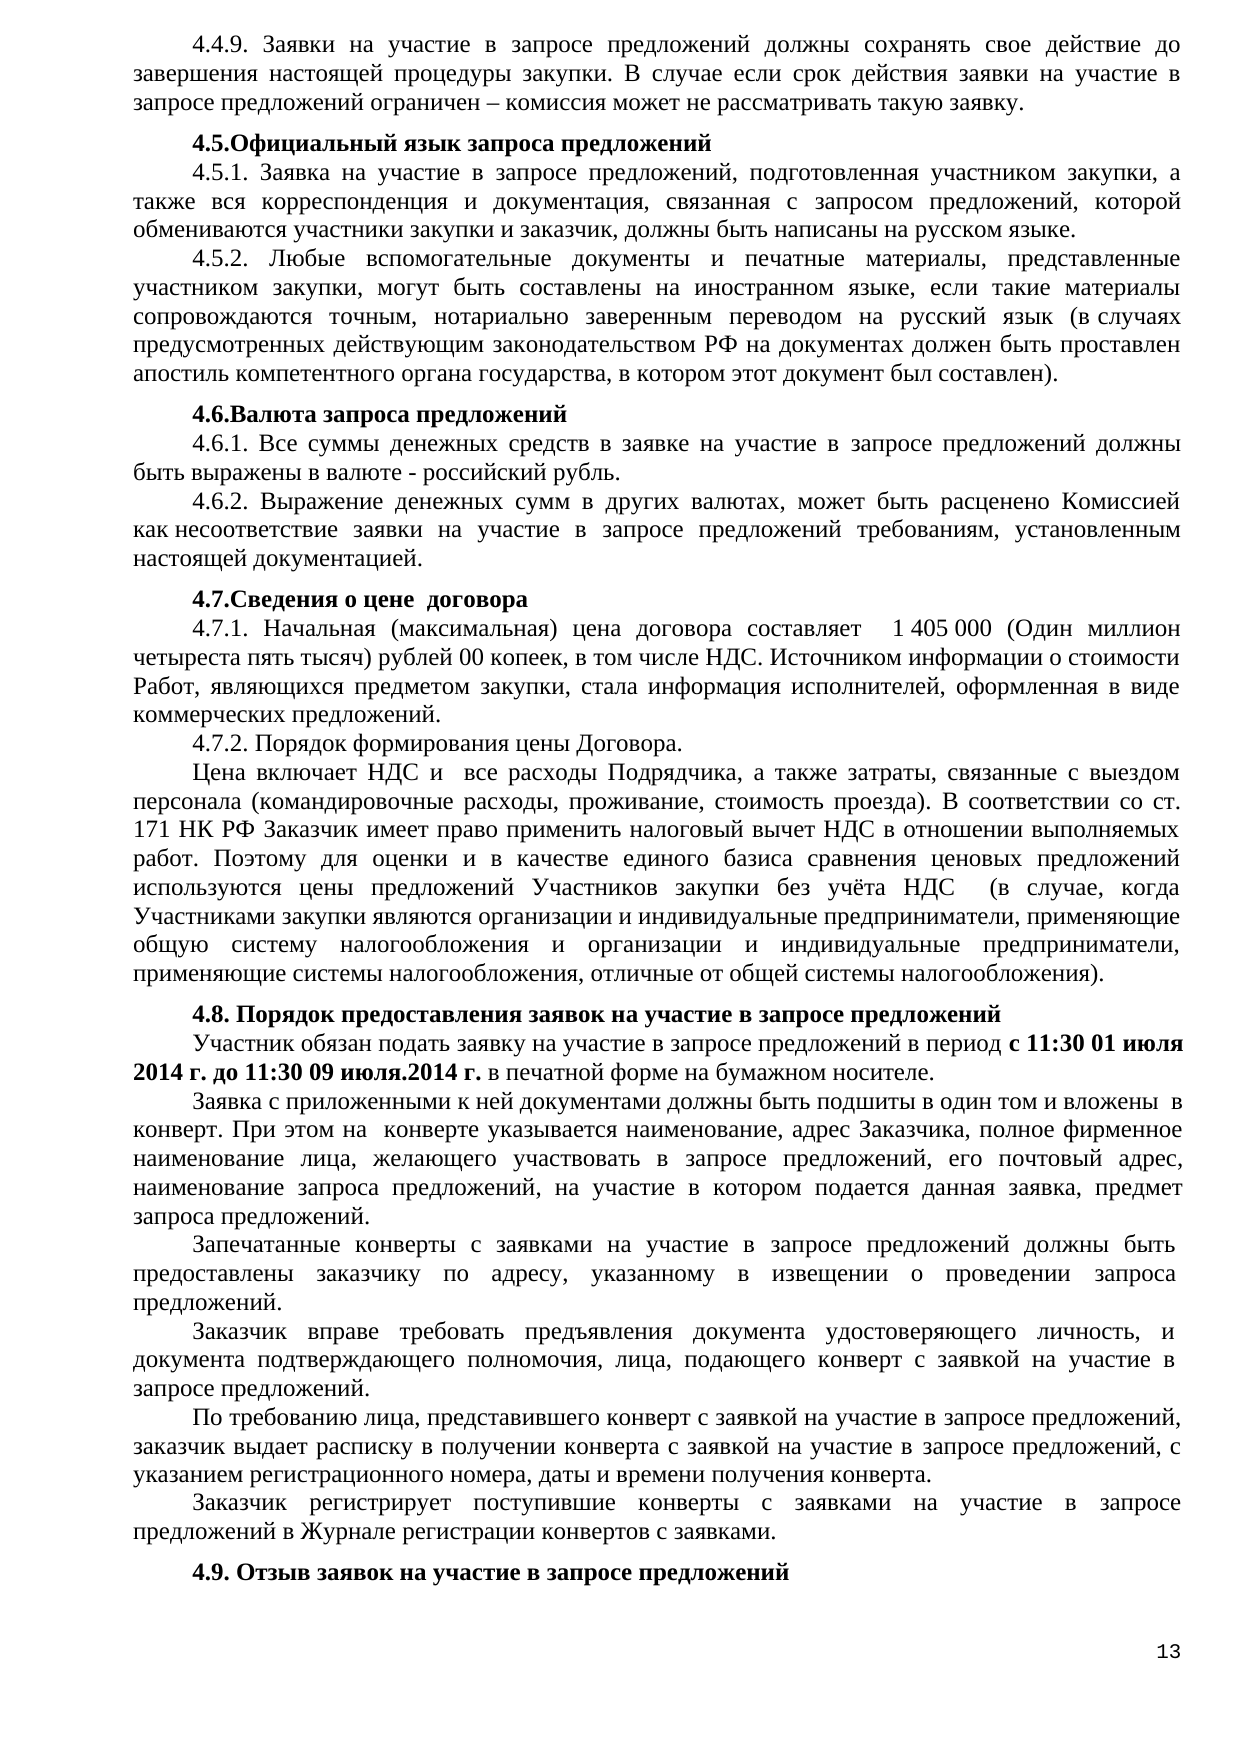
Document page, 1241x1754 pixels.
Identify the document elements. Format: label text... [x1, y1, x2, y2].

text 4.5.1. Заявка на участие в запросе предложений, подготовленная участником закупки, а также вся корреспонденция и документация, связанная с запросом предложений, которой обмениваются участники закупки и заказчик, должны быть написаны на русском языке. [133, 157, 1181, 243]
text Заказчик регистрирует поступившие конверты с заявками на участие в запросе предложений в Журнале регистрации конвертов с заявками. [133, 1488, 1181, 1545]
text Заявка с приложенными к ней документами должны быть подшиты в один том и вложены в конверт. При этом на конверте указывается наименование, адрес Заказчика, полное фирменное наименование лица, желающего участвовать в запросе предложений, его почтовый адрес, наименование запроса предложений, на участие в котором подается данная заявка, предмет запроса предложений. [133, 1086, 1183, 1229]
text Цена включает НДС и все расходы Подрядчика, а также затраты, связанные с выездом персонала (командировочные расходы, проживание, стоимость проезда). В соответствии со ст. 171 НК РФ Заказчик имеет право применить налоговый вычет НДС в отношении выполняемых работ. Поэтому для оценки и в качестве единого базиса сравнения ценовых предложений используются цены предложений Участников закупки без учёта НДС (в случае, когда Участниками закупки являются организации и индивидуальные предприниматели, применяющие общую систему налогообложения и организации и индивидуальные предприниматели, применяющие системы налогообложения, отличные от общей системы налогообложения). [133, 757, 1181, 987]
text 4.7.Сведения о цене договора [133, 584, 1181, 613]
text По требованию лица, представившего конверт с заявкой на участие в запросе предложений, заказчик выдает расписку в получении конверта с заявкой на участие в запросе предложений, с указанием регистрационного номера, даты и времени получения конверта. [133, 1402, 1181, 1488]
text 4.8. Порядок предоставления заявок на участие в запросе предложений [133, 999, 1181, 1028]
text 4.6.Валюта запроса предложений [133, 399, 1181, 428]
text Участник обязан подать заявку на участие в запросе предложений в период с 11:30 01 июля 2014 г. до 11:30 09 июля.2014 г. в печатной форме на бумажном носителе. [133, 1028, 1183, 1086]
text Запечатанные конверты с заявками на участие в запросе предложений должны быть предоставлены заказчику по адресу, указанному в извещении о проведении запроса предложений. [133, 1229, 1176, 1316]
text 4.6.1. Все суммы денежных средств в заявке на участие в запросе предложений должны быть выражены в валюте - российский рубль. [133, 428, 1181, 486]
text 4.6.2. Выражение денежных сумм в других валютах, может быть расценено Комиссией как несоответствие заявки на участие в запросе предложений требованиям, установленным настоящей документацией. [133, 486, 1181, 572]
text 4.4.9. Заявки на участие в запросе предложений должны сохранять свое действие до завершения настоящей процедуры закупки. В случае если срок действия заявки на участие в запросе предложений ограничен – комиссия может не рассматривать такую заявку. [133, 29, 1181, 116]
text 4.5.2. Любые вспомогательные документы и печатные материалы, представленные участником закупки, могут быть составлены на иностранном языке, если такие материалы сопровождаются точным, нотариально заверенным переводом на русский язык (в случаях предусмотренных действующим законодательством РФ на документах должен быть проставлен апостиль компетентного органа государства, в котором этот документ был составлен). [133, 243, 1181, 387]
subtitle 4.9. Отзыв заявок на участие в запросе предложений [133, 1557, 1181, 1586]
text Заказчик вправе требовать предъявления документа удостоверяющего личность, и документа подтверждающего полномочия, лица, подающего конверт с заявкой на участие в запросе предложений. [133, 1316, 1176, 1402]
text 4.7.1. Начальная (максимальная) цена договора составляет 1 405 000 (Один миллион четыреста пять тысяч) рублей 00 копеек, в том числе НДС. Источником информации о стоимости Работ, являющихся предметом закупки, стала информация исполнителей, оформленная в виде коммерческих предложений. [133, 613, 1181, 728]
text 4.5.Официальный язык запроса предложений [133, 128, 1181, 157]
text 4.7.2. Порядок формирования цены Договора. [133, 728, 1181, 757]
